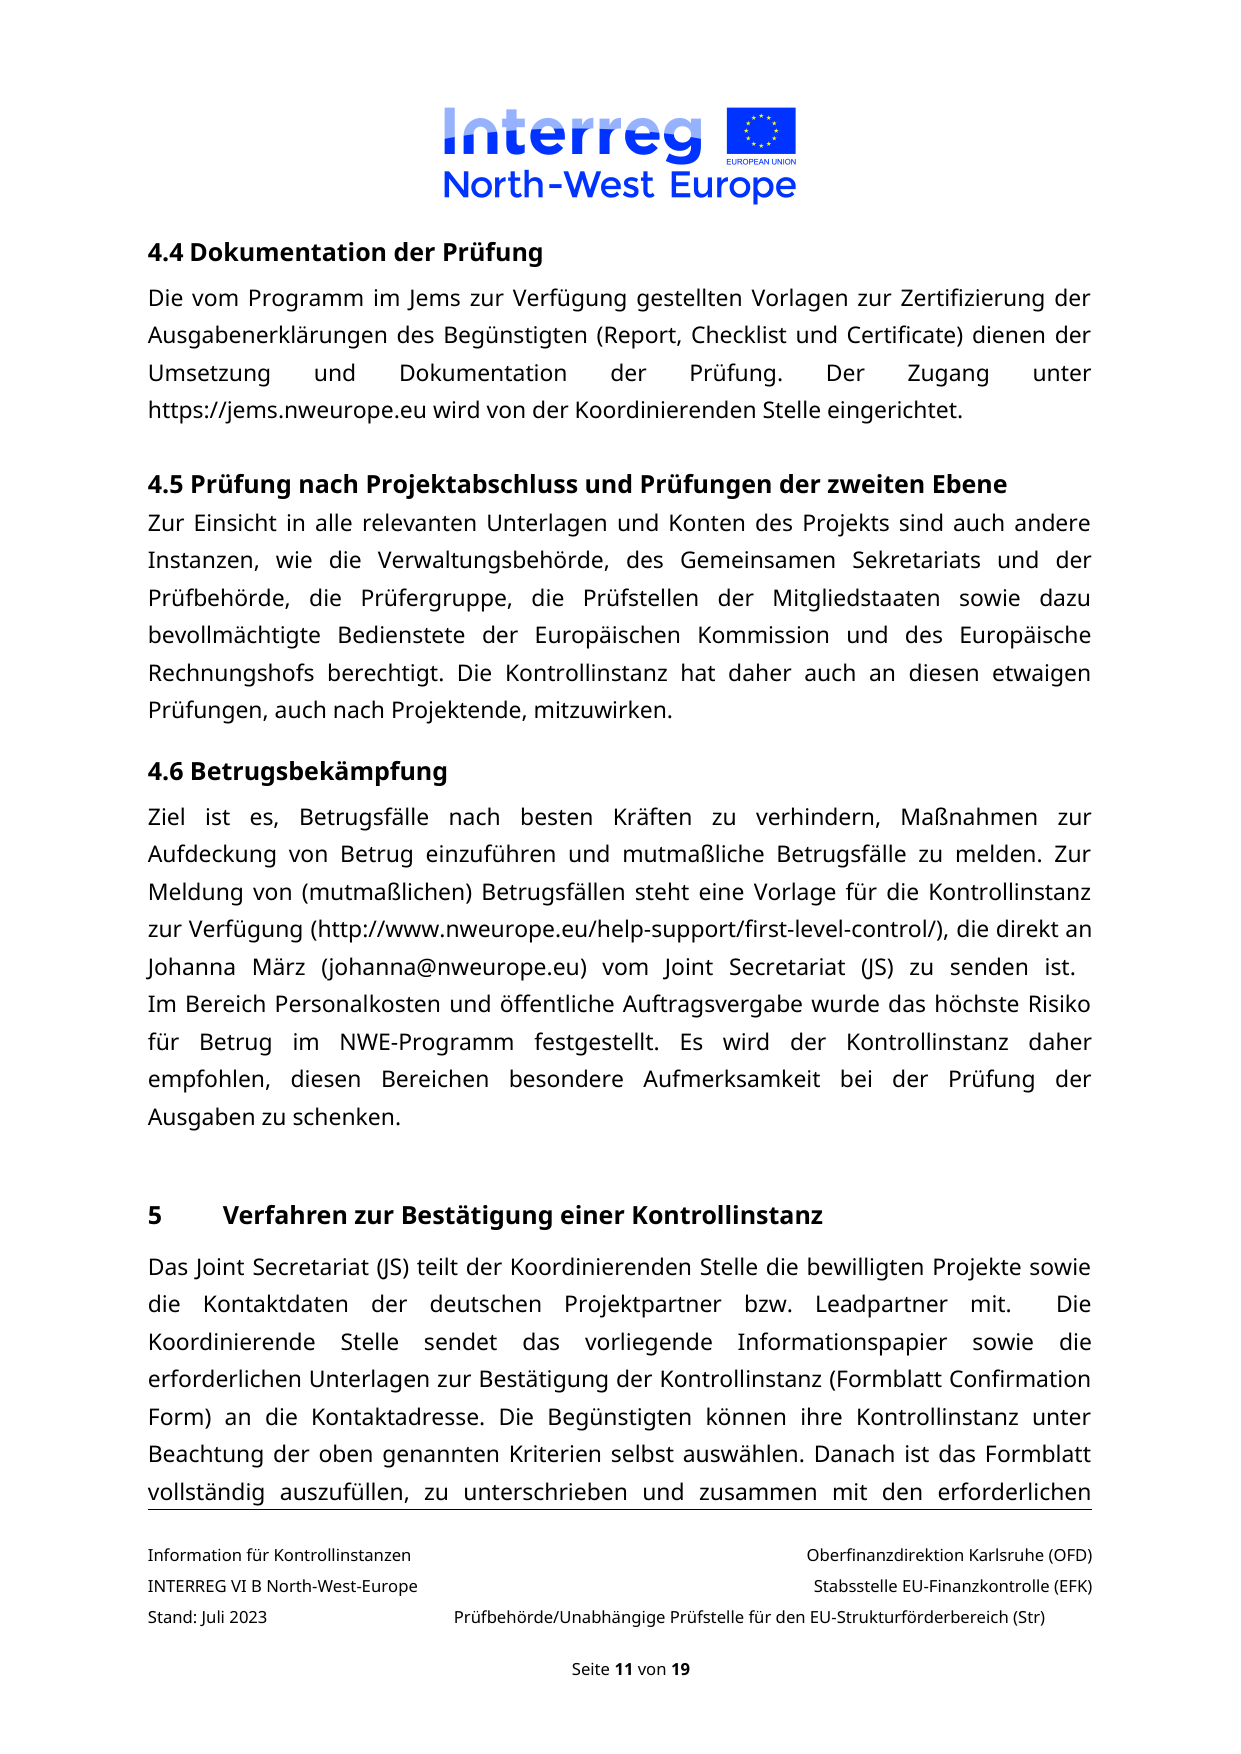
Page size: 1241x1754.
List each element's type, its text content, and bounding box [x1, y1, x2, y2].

subtitle Verfahren zur Bestätigung einer Kontrollinstanz [148, 1194, 1092, 1232]
text Zur Einsicht in alle relevanten Unterlagen und Konten des Projekts sind auch andere Instanzen, wie die Verwaltungsbehörde, des Gemeinsamen Sekretariats und der Prüfbehörde, die Prüfergruppe, die Prüfstellen der Mitgliedstaaten sowie dazu bevollmächtigte Bedienstete der Europäischen Kommission und des Europäische Rechnungshofs berechtigt. Die Kontrollinstanz hat daher auch an diesen etwaigen Prüfungen, auch nach Projektende, mitzuwirken. [148, 500, 1092, 725]
picture [410, 73, 830, 232]
text Die vom Programm im Jems zur Verfügung gestellten Vorlagen zur Zertifizierung der Ausgabenerklärungen des Begünstigten (Report, Checklist und Certificate) dienen der Umsetzung und Dokumentation der Prüfung. Der Zugang unter https://jems.nweurope.eu wird von der Koordinierenden Stelle eingerichtet. [148, 275, 1092, 425]
text Ziel ist es, Betrugsfälle nach besten Kräften zu verhindern, Maßnahmen zur Aufdeckung von Betrug einzuführen und mutmaßliche Betrugsfälle zu melden. Zur Meldung von (mutmaßlichen) Betrugsfällen steht eine Vorlage für die Kontrollinstanz zur Verfügung (http://www.nweurope.eu/help-support/first-level-control/), die direkt an Johanna März (johanna@nweurope.eu) vom Joint Secretariat (JS) zu senden ist. Im Bereich Personalkosten und öffentliche Auftragsvergabe wurde das höchste Risiko für Betrug im NWE-Programm festgestellt. Es wird der Kontrollinstanz daher empfohlen, diesen Bereichen besondere Aufmerksamkeit bei der Prüfung der Ausgaben zu schenken. [148, 794, 1092, 1132]
subtitle 4.6 Betrugsbekämpfung [148, 750, 1092, 788]
text 4.5 Prüfung nach Projektabschluss und Prüfungen der zweiten Ebene [148, 463, 1092, 500]
subtitle 4.4 Dokumentation der Prüfung [148, 232, 1092, 269]
